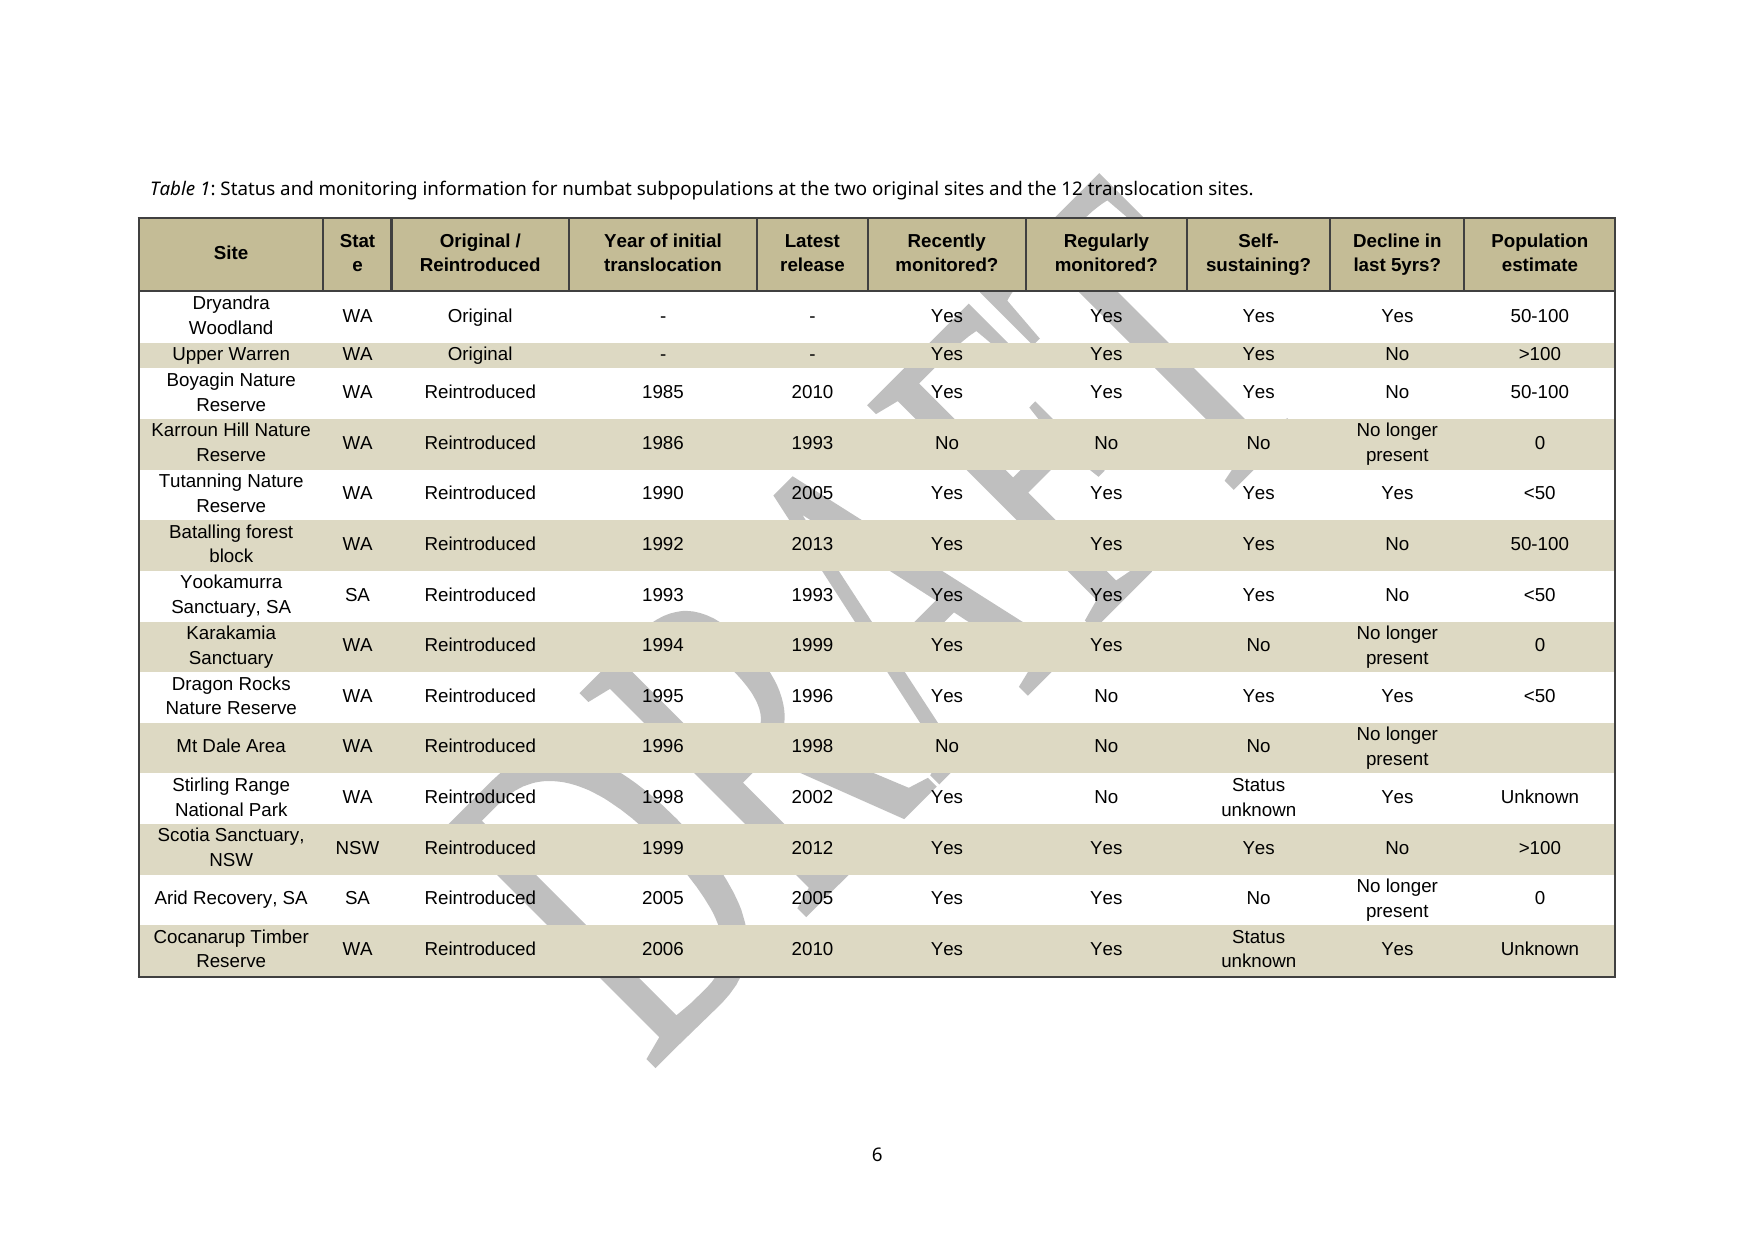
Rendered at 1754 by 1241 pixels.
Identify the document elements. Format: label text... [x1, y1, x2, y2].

table_cell Yes [868, 875, 1026, 925]
table_cell 1995 [569, 672, 757, 723]
table_cell Mt Dale Area [140, 723, 323, 773]
table_header Regularly monitored? [1027, 219, 1186, 290]
table_cell Reintroduced [391, 875, 569, 925]
table_cell 2006 [569, 925, 757, 976]
table_cell Reintroduced [391, 622, 569, 672]
table_cell Yes [1187, 292, 1330, 343]
table_cell Yes [868, 343, 1026, 368]
table_cell Yes [1187, 369, 1330, 419]
table_cell No [1330, 369, 1464, 419]
table_cell 50-100 [1464, 520, 1614, 571]
table_cell No longer present [1330, 875, 1464, 925]
table_cell No [1187, 875, 1330, 925]
table_cell WA [323, 925, 391, 976]
table_cell 1992 [569, 520, 757, 571]
table_cell 2005 [569, 875, 757, 925]
table_cell WA [323, 419, 391, 470]
table_cell Unknown [1464, 925, 1614, 976]
table_cell WA [323, 470, 391, 520]
table_cell Yes [1026, 622, 1187, 672]
table_cell No longer present [1330, 419, 1464, 470]
table_cell No longer present [1330, 622, 1464, 672]
table_cell Reintroduced [391, 520, 569, 571]
table_cell Yes [868, 369, 1026, 419]
table_cell No [868, 723, 1026, 773]
table_cell Upper Warren [140, 343, 323, 368]
table_cell Yes [1187, 824, 1330, 875]
table_cell 2013 [757, 520, 868, 571]
table_cell Reintroduced [391, 672, 569, 723]
table_cell No [1330, 520, 1464, 571]
table_cell 0 [1464, 419, 1614, 470]
table_cell Yes [868, 824, 1026, 875]
table_cell >100 [1464, 343, 1614, 368]
table_cell Tutanning Nature Reserve [140, 470, 323, 520]
table_cell Yes [1187, 571, 1330, 622]
table_cell Yes [1026, 824, 1187, 875]
table_cell - [757, 343, 868, 368]
table_cell 1999 [757, 622, 868, 672]
table_cell NSW [323, 824, 391, 875]
table_cell Yes [1187, 520, 1330, 571]
table_cell [1464, 723, 1614, 773]
table_cell Yes [868, 622, 1026, 672]
table_cell Reintroduced [391, 925, 569, 976]
table_cell Karakamia Sanctuary [140, 622, 323, 672]
table_cell WA [323, 292, 391, 343]
table_cell Unknown [1464, 774, 1614, 824]
table_cell Yes [1026, 875, 1187, 925]
table_cell 1996 [569, 723, 757, 773]
table_cell - [569, 343, 757, 368]
table_cell Cocanarup Timber Reserve [140, 925, 323, 976]
table_cell Yes [1026, 470, 1187, 520]
table_cell 1993 [757, 419, 868, 470]
table_cell Status unknown [1187, 774, 1330, 824]
table_cell Yes [1026, 925, 1187, 976]
table_cell Dragon Rocks Nature Reserve [140, 672, 323, 723]
table_cell No [1187, 723, 1330, 773]
table_cell 1999 [569, 824, 757, 875]
table_cell Yes [1187, 343, 1330, 368]
table_cell Original [391, 343, 569, 368]
table_header Original / Reintroduced [393, 219, 568, 290]
table_header Recently monitored? [869, 219, 1025, 290]
table_cell Original [391, 292, 569, 343]
table_cell Yes [1026, 369, 1187, 419]
table_cell 2005 [757, 875, 868, 925]
table_header Self-sustaining? [1188, 219, 1329, 290]
table_header Latest release [758, 219, 867, 290]
table_header Decline in last 5yrs? [1331, 219, 1463, 290]
table_cell SA [323, 571, 391, 622]
table_cell 0 [1464, 875, 1614, 925]
table_cell Yes [1026, 343, 1187, 368]
table_header Site [140, 219, 322, 290]
table_cell Reintroduced [391, 774, 569, 824]
table_cell Status unknown [1187, 925, 1330, 976]
table_cell Yes [868, 774, 1026, 824]
table_cell Reintroduced [391, 571, 569, 622]
table_header Population estimate [1465, 219, 1614, 290]
table_cell No [1026, 419, 1187, 470]
table_cell No [1026, 723, 1187, 773]
table_cell Arid Recovery, SA [140, 875, 323, 925]
table_cell Scotia Sanctuary, NSW [140, 824, 323, 875]
table_cell Reintroduced [391, 470, 569, 520]
table_cell Reintroduced [391, 369, 569, 419]
table_cell 1994 [569, 622, 757, 672]
table_cell No [1330, 571, 1464, 622]
table_cell 1998 [569, 774, 757, 824]
table_header State [324, 219, 390, 290]
table_cell WA [323, 723, 391, 773]
table_cell 1990 [569, 470, 757, 520]
table_cell WA [323, 343, 391, 368]
table_cell 2002 [757, 774, 868, 824]
table_cell - [757, 292, 868, 343]
table_cell 2010 [757, 369, 868, 419]
table_header Year of initial translocation [570, 219, 756, 290]
table_cell No [1187, 622, 1330, 672]
table_cell Yes [868, 470, 1026, 520]
table_cell Stirling Range National Park [140, 774, 323, 824]
table_cell 2010 [757, 925, 868, 976]
table_cell Boyagin Nature Reserve [140, 369, 323, 419]
table_cell Yes [1026, 292, 1187, 343]
table_cell Yes [1330, 470, 1464, 520]
table_cell >100 [1464, 824, 1614, 875]
table_cell WA [323, 774, 391, 824]
table_cell No [1330, 824, 1464, 875]
table_cell Yes [868, 571, 1026, 622]
table_cell WA [323, 369, 391, 419]
table_cell WA [323, 520, 391, 571]
table_cell Yes [1026, 520, 1187, 571]
table_cell Reintroduced [391, 824, 569, 875]
table_cell Yes [1187, 470, 1330, 520]
table_cell 1996 [757, 672, 868, 723]
table_cell Yes [868, 520, 1026, 571]
table_cell Yes [1026, 571, 1187, 622]
table_cell <50 [1464, 470, 1614, 520]
table_cell Karroun Hill Nature Reserve [140, 419, 323, 470]
table_cell No [868, 419, 1026, 470]
table_cell No [1026, 672, 1187, 723]
table_cell Yes [1330, 292, 1464, 343]
table_cell No [1026, 774, 1187, 824]
table_cell No [1187, 419, 1330, 470]
table_cell Yookamurra Sanctuary, SA [140, 571, 323, 622]
table_cell WA [323, 622, 391, 672]
table_cell 1986 [569, 419, 757, 470]
table_cell 2005 [757, 470, 868, 520]
table_cell 1998 [757, 723, 868, 773]
table_cell Batalling forest block [140, 520, 323, 571]
table_cell Yes [868, 672, 1026, 723]
table_cell Reintroduced [391, 419, 569, 470]
table_cell Yes [1330, 774, 1464, 824]
table_cell 0 [1464, 622, 1614, 672]
table_cell 1985 [569, 369, 757, 419]
table_cell No [1330, 343, 1464, 368]
table_cell 50-100 [1464, 292, 1614, 343]
table_cell Yes [1330, 672, 1464, 723]
table_cell Yes [868, 292, 1026, 343]
text Table 1: Status and monitoring information for numbat subpopulations at the two original sites and the 12 translocation sites. [150, 176, 1604, 201]
table_cell 1993 [757, 571, 868, 622]
table_cell Yes [1187, 672, 1330, 723]
table_cell Yes [1330, 925, 1464, 976]
table_cell WA [323, 672, 391, 723]
table_cell Dryandra Woodland [140, 292, 323, 343]
table_cell No longer present [1330, 723, 1464, 773]
table_cell 1993 [569, 571, 757, 622]
table_cell Reintroduced [391, 723, 569, 773]
table_cell 2012 [757, 824, 868, 875]
table_cell <50 [1464, 571, 1614, 622]
table_cell SA [323, 875, 391, 925]
table_cell <50 [1464, 672, 1614, 723]
table_cell - [569, 292, 757, 343]
table_cell Yes [868, 925, 1026, 976]
table_cell 50-100 [1464, 369, 1614, 419]
